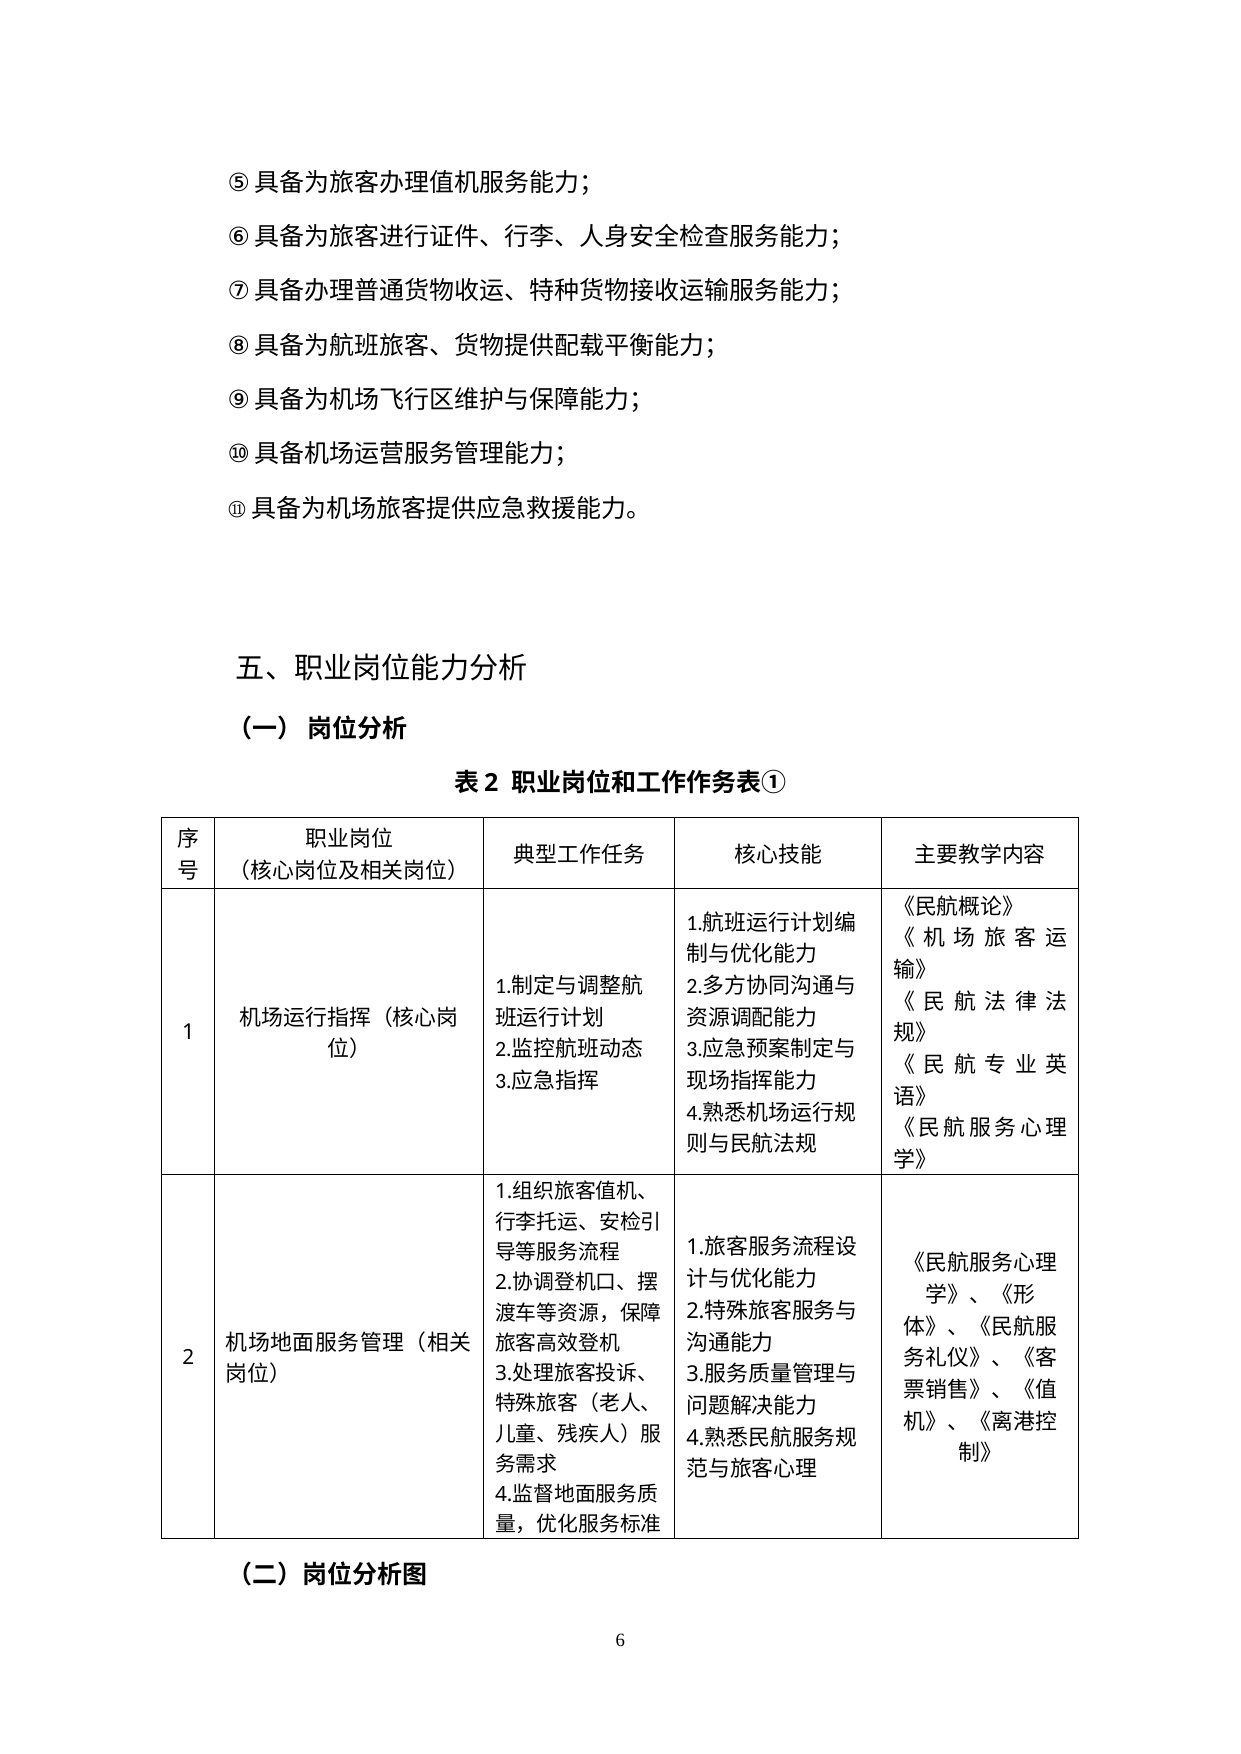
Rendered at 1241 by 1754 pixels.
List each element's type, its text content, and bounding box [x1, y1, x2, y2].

table_cell 《民航服务心理学》、《形体》、《民航服务礼仪》、《客票销售》、《值机》、《离港控制》 [882, 1175, 1078, 1538]
table_header 典型工作任务 [484, 818, 674, 888]
list 岗位分析 [227, 708, 1063, 744]
text ⑧具备为航班旅客、货物提供配载平衡能力； [177, 325, 1063, 361]
table_cell 1 [162, 889, 214, 1174]
table_cell 1.旅客服务流程设计与优化能力 2.特殊旅客服务与沟通能力 3.服务质量管理与问题解决能力 4.熟悉民航服务规范与旅客心理 [675, 1175, 881, 1538]
table_header 核心技能 [675, 818, 881, 888]
text ⑤具备为旅客办理值机服务能力； [177, 162, 1063, 198]
table_cell 机场地面服务管理（相关岗位） [215, 1175, 483, 1538]
text 五、职业岗位能力分析 [177, 645, 1063, 687]
table_header 主要教学内容 [882, 818, 1078, 888]
table_cell 机场运行指挥（核心岗位） [215, 889, 483, 1174]
table_cell 1.组织旅客值机、行李托运、安检引导等服务流程 2.协调登机口、摆渡车等资源，保障旅客高效登机 3.处理旅客投诉、特殊旅客（老人、儿童、残疾人）服务需求 4.监督地面服务质量，优化服务标准 [484, 1175, 674, 1538]
text 表2 职业岗位和工作作务表① [177, 762, 1063, 799]
text ⑪具备为机场旅客提供应急救援能力。 [177, 488, 1063, 524]
text （二）岗位分析图 [177, 1555, 1063, 1591]
text ⑩具备机场运营服务管理能力； [177, 434, 1063, 470]
text ⑥具备为旅客进行证件、行李、人身安全检查服务能力； [177, 216, 1063, 253]
text ⑨具备为机场飞行区维护与保障能力； [177, 379, 1063, 416]
table_cell 《民航概论》 《机场旅客运输》 《民航法律法规》 《民航专业英语》 《民航服务心理学》 [882, 889, 1078, 1174]
table_header 序号 [162, 818, 214, 888]
table_header 职业岗位 （核心岗位及相关岗位） [215, 818, 483, 888]
table_cell 2 [162, 1175, 214, 1538]
text ⑦具备办理普通货物收运、特种货物接收运输服务能力； [177, 271, 1063, 307]
table_cell 1.航班运行计划编制与优化能力 2.多方协同沟通与资源调配能力 3.应急预案制定与现场指挥能力 4.熟悉机场运行规则与民航法规 [675, 889, 881, 1174]
table_cell 1.制定与调整航班运行计划 2.监控航班动态 3.应急指挥 [484, 889, 674, 1174]
